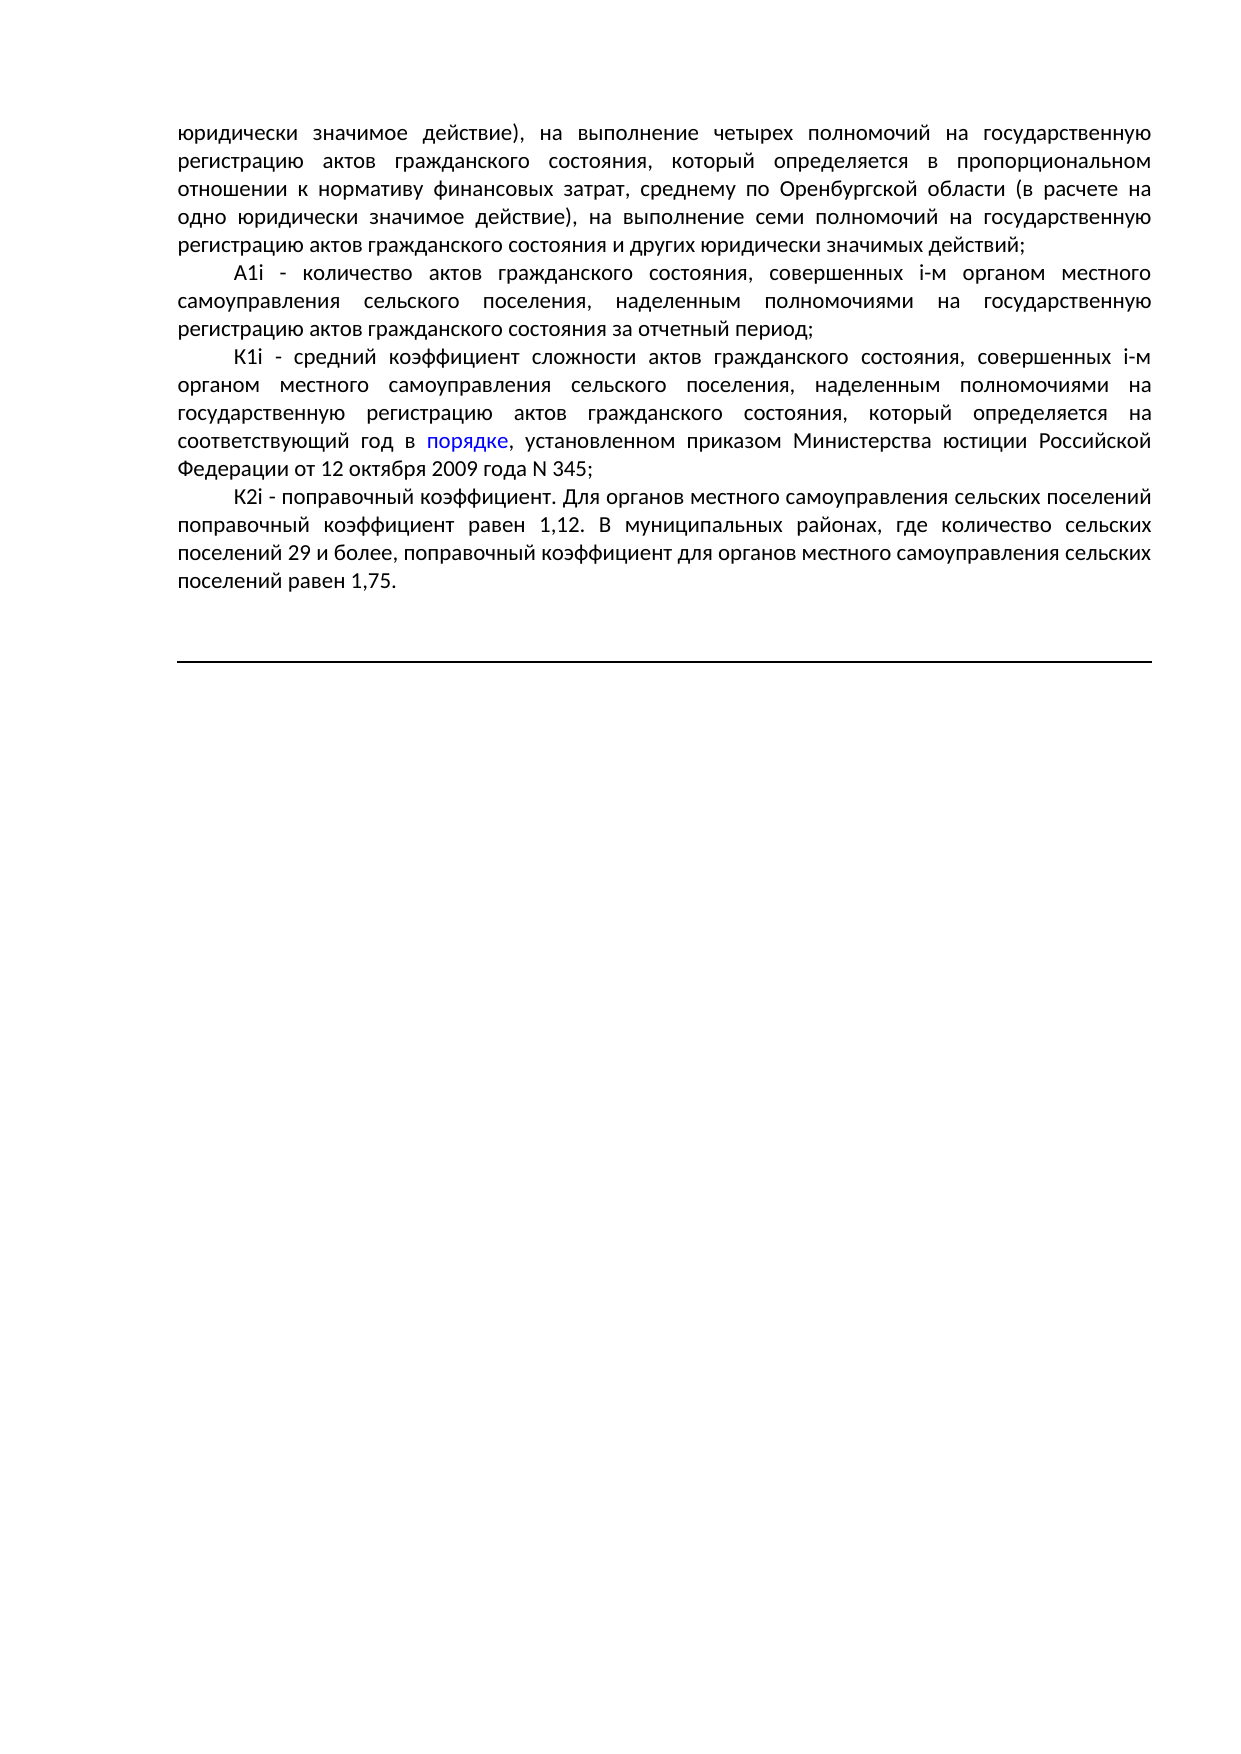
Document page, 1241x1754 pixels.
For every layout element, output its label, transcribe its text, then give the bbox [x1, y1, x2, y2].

text К2i - поправочный коэффициент. Для органов местного самоуправления сельских поселений поправочный коэффициент равен 1,12. В муниципальных районах, где количество сельских поселений 29 и более, поправочный коэффициент для органов местного самоуправления сельских поселений равен 1,75. [177, 482, 1152, 594]
text А1i - количество актов гражданского состояния, совершенных i-м органом местного самоуправления сельского поселения, наделенным полномочиями на государственную регистрацию актов гражданского состояния за отчетный период; [177, 258, 1152, 342]
text К1i - средний коэффициент сложности актов гражданского состояния, совершенных i-м органом местного самоуправления сельского поселения, наделенным полномочиями на государственную регистрацию актов гражданского состояния, который определяется на соответствующий год в порядке, установленном приказом Министерства юстиции Российской Федерации от 12 октября 2009 года N 345; [177, 342, 1152, 482]
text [177, 118, 1152, 258]
